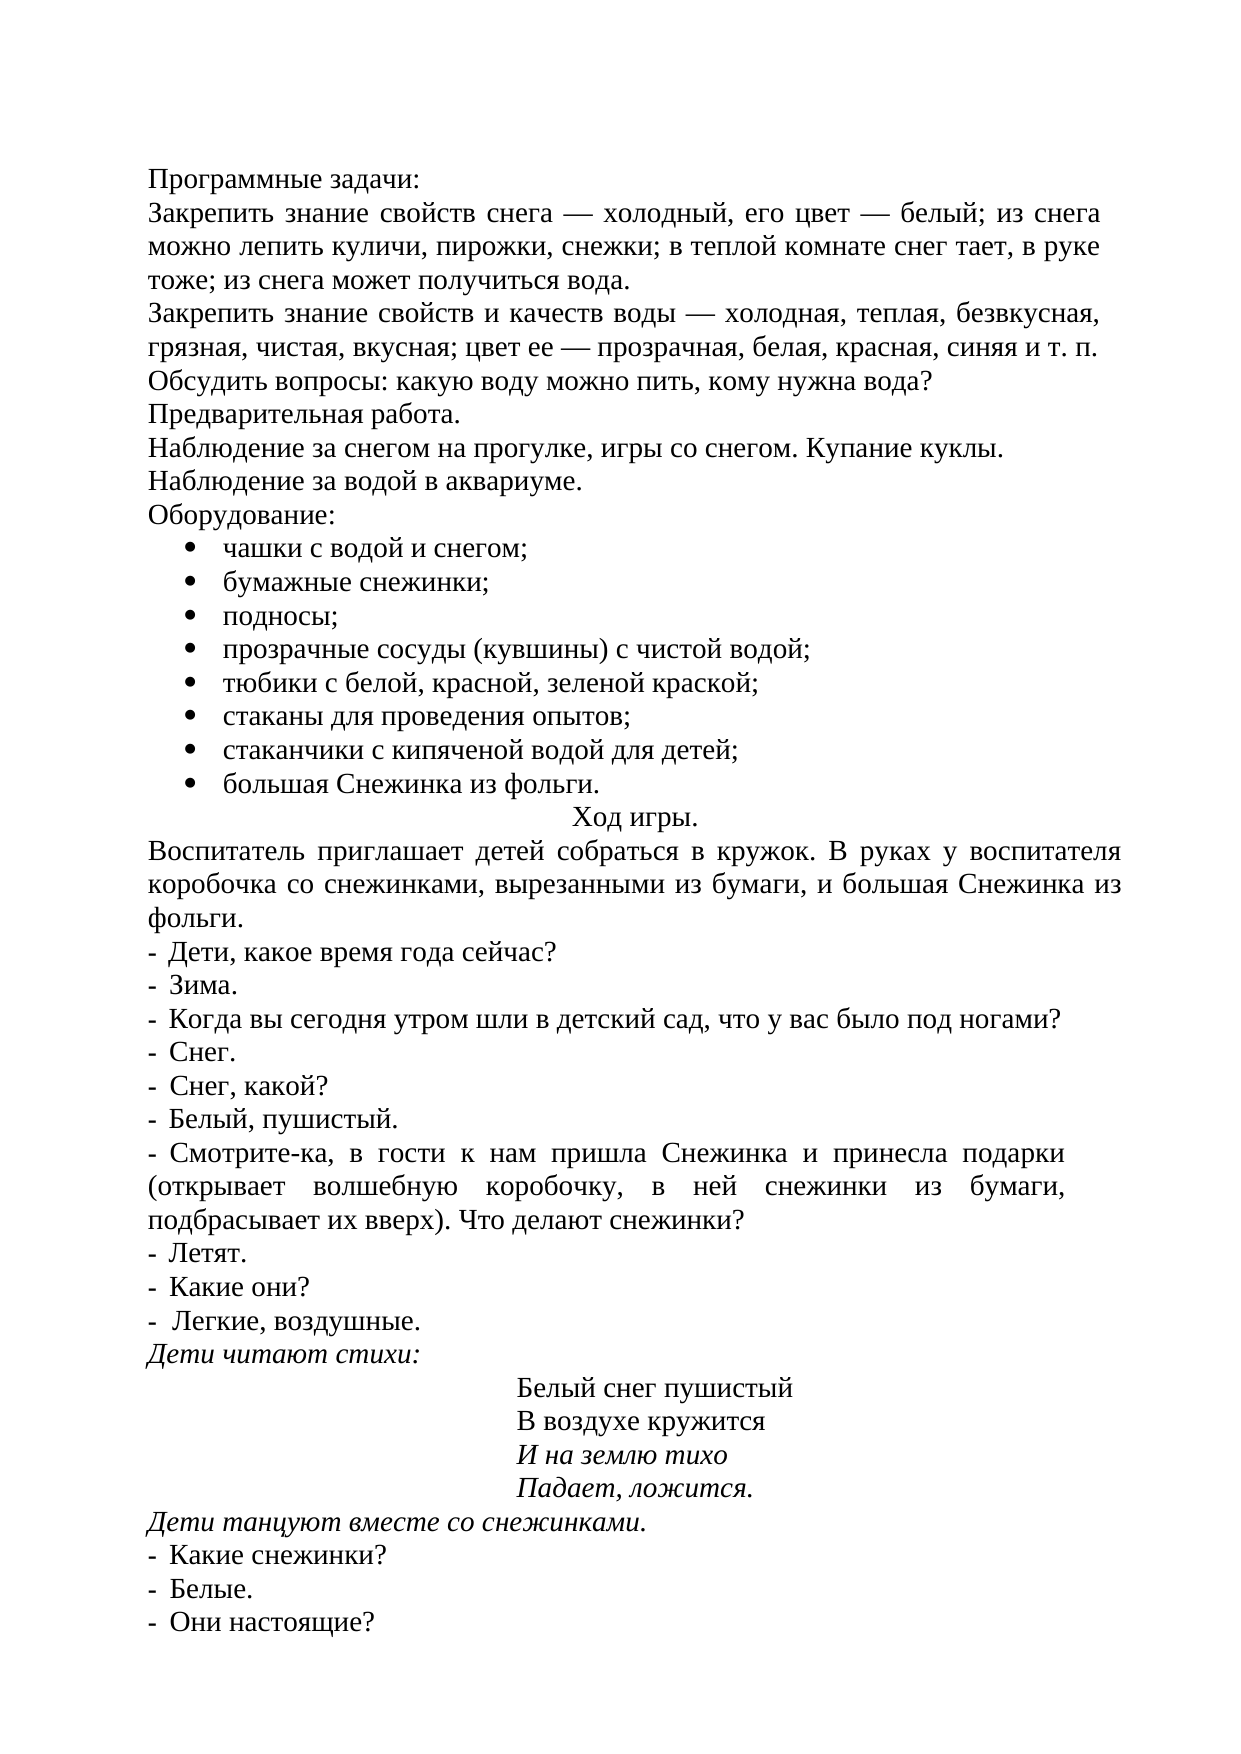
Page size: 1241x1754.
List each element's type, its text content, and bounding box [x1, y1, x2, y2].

list прозрачные сосуды (кувшины) с чистой водой; [185, 631, 1122, 665]
list Легкие, воздушные. [148, 1303, 1122, 1336]
text Ход игры. [148, 799, 1122, 833]
list бумажные снежинки; [185, 564, 1122, 598]
list стаканы для проведения опытов; [185, 698, 1122, 732]
list чашки с водой и снегом; [185, 530, 1122, 564]
text Наблюдение за снегом на прогулке, игры со снегом. Купание куклы. [148, 430, 1101, 463]
list Какие снежинки? [148, 1537, 1122, 1571]
list Белые. [148, 1571, 1122, 1604]
text Программные задачи: [148, 161, 1122, 195]
list Зима. [148, 967, 1122, 1001]
list большая Снежинка из фольги. [185, 766, 1122, 799]
text Воспитатель приглашает детей собраться в кружок. В руках у воспитателя коробочка со снежинками, вырезанными из бумаги, и большая Снежинка из фольги. [148, 833, 1122, 934]
list подносы; [185, 598, 1122, 631]
list Смотрите-ка, в гости к нам пришла Снежинка и принесла подарки (открывает волшебную коробочку, в ней снежинки из бумаги, подбрасывает их вверх). Что делают снежинки? [148, 1135, 1066, 1236]
list Дети, какое время года сейчас? [148, 934, 1122, 967]
text Дети читают стихи: [148, 1336, 1122, 1370]
text Падает, ложится. [516, 1470, 1122, 1504]
text В воздухе кружится [516, 1403, 1122, 1437]
text Предварительная работа. [148, 396, 1122, 430]
list Они настоящие? [148, 1604, 1122, 1638]
text Закрепить знание свойств снега — холодный, его цвет — белый; из снега можно лепить куличи, пирожки, снежки; в теплой комнате снег тает, в руке тоже; из снега может получиться вода. [148, 195, 1101, 296]
list Летят. [148, 1236, 1122, 1269]
list стаканчики с кипяченой водой для детей; [185, 732, 1122, 766]
text Обсудить вопросы: какую воду можно пить, кому нужна вода? [148, 363, 1122, 396]
text Закрепить знание свойств и качеств воды — холодная, теплая, безвкусная, грязная, чистая, вкусная; цвет ее — прозрачная, белая, красная, синяя и т. п. [148, 296, 1101, 363]
list Когда вы сегодня утром шли в детский сад, что у вас было под ногами? [148, 1001, 1122, 1034]
text Оборудование: [148, 497, 1122, 530]
list Белый, пушистый. [148, 1101, 1122, 1135]
text Белый снег пушистый [516, 1370, 1122, 1403]
list Какие они? [148, 1269, 1122, 1303]
text И на землю тихо [516, 1437, 1122, 1470]
list Снег. [148, 1034, 1122, 1068]
text Наблюдение за водой в аквариуме. [148, 463, 1122, 497]
text Дети танцуют вместе со снежинками. [148, 1504, 1122, 1537]
list тюбики с белой, красной, зеленой краской; [185, 665, 1122, 698]
list Снег, какой? [148, 1068, 1122, 1101]
